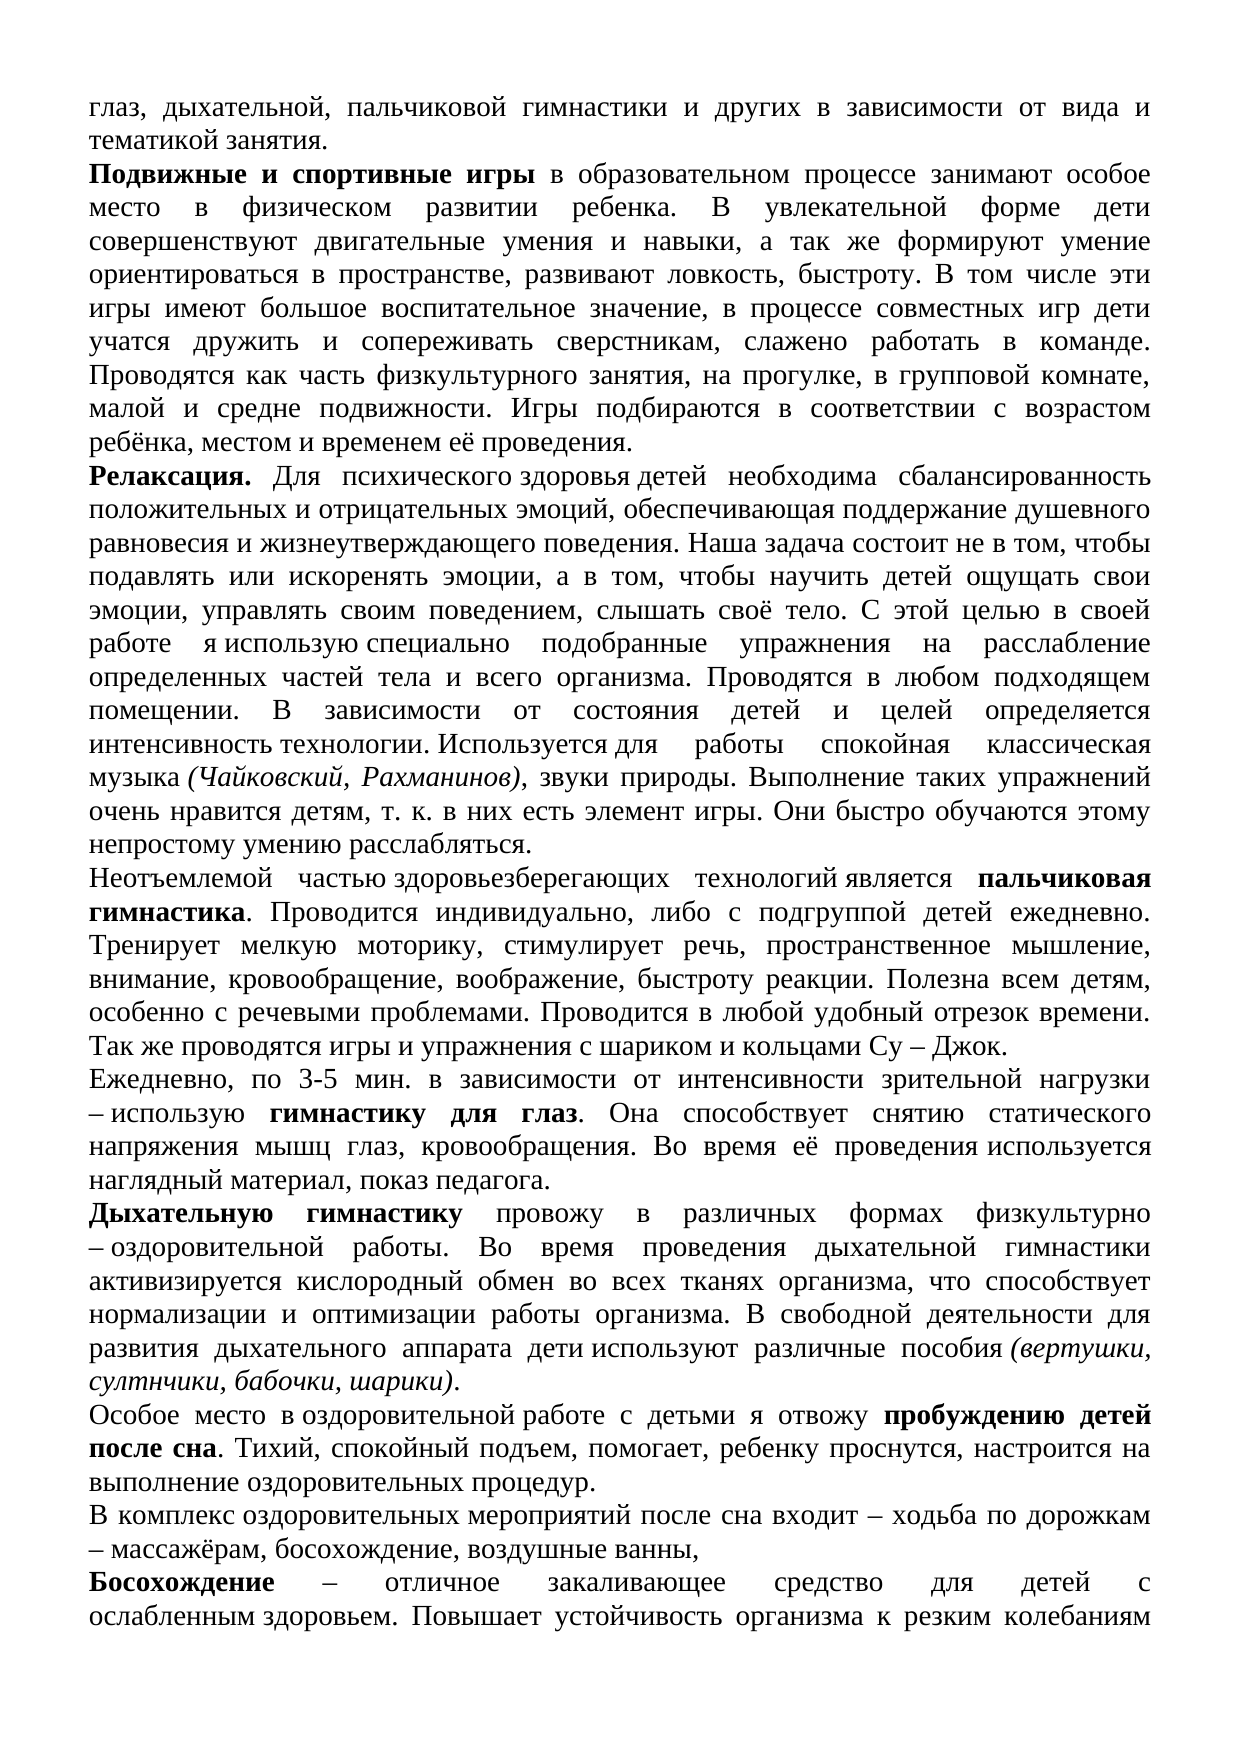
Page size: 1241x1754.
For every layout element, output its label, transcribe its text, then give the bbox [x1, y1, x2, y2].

text Неотъемлемой частью здоровьезберегающих технологий является пальчиковая гимнастика. Проводится индивидуально, либо с подгруппой детей ежедневно. Тренирует мелкую моторику, стимулирует речь, пространственное мышление, внимание, кровообращение, воображение, быстроту реакции. Полезна всем детям, особенно с речевыми проблемами. Проводится в любой удобный отрезок времени. Так же проводятся игры и упражнения с шариком и кольцами Су – Джок. [89, 860, 1152, 1061]
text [89, 89, 1152, 156]
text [89, 1564, 1152, 1632]
text Подвижные и спортивные игры в образовательном процессе занимают особое место в физическом развитии ребенка. В увлекательной форме дети совершенствуют двигательные умения и навыки, а так же формируют умение ориентироваться в пространстве, развивают ловкость, быстроту. В том числе эти игры имеют большое воспитательное значение, в процессе совместных игр дети учатся дружить и сопереживать сверстникам, слажено работать в команде. Проводятся как часть физкультурного занятия, на прогулке, в групповой комнате, малой и средне подвижности. Игры подбираются в соответствии с возрастом ребёнка, местом и временем её проведения. [89, 156, 1152, 458]
text Ежедневно, по 3-5 мин. в зависимости от интенсивности зрительной нагрузки – использую гимнастику для глаз. Она способствует снятию статического напряжения мышц глаз, кровообращения. Во время её проведения используется наглядный материал, показ педагога. [89, 1061, 1152, 1196]
text Особое место в оздоровительной работе с детьми я отвожу пробуждению детей после сна. Тихий, спокойный подъем, помогает, ребенку проснутся, настроится на выполнение оздоровительных процедур. [89, 1397, 1152, 1497]
text Релаксация. Для психического здоровья детей необходима сбалансированность положительных и отрицательных эмоций, обеспечивающая поддержание душевного равновесия и жизнеутверждающего поведения. Наша задача состоит не в том, чтобы подавлять или искоренять эмоции, а в том, чтобы научить детей ощущать свои эмоции, управлять своим поведением, слышать своё тело. С этой целью в своей работе я использую специально подобранные упражнения на расслабление определенных частей тела и всего организма. Проводятся в любом подходящем помещении. В зависимости от состояния детей и целей определяется интенсивность технологии. Используется для работы спокойная классическая музыка (Чайковский, Рахманинов), звуки природы. Выполнение таких упражнений очень нравится детям, т. к. в них есть элемент игры. Они быстро обучаются этому непростому умению расслабляться. [89, 458, 1152, 860]
text Дыхательную гимнастику провожу в различных формах физкультурно – оздоровительной работы. Во время проведения дыхательной гимнастики активизируется кислородный обмен во всех тканях организма, что способствует нормализации и оптимизации работы организма. В свободной деятельности для развития дыхательного аппарата дети используют различные пособия (вертушки, султнчики, бабочки, шарики). [89, 1196, 1152, 1397]
text В комплекс оздоровительных мероприятий после сна входит – ходьба по дорожкам – массажёрам, босохождение, воздушные ванны, [89, 1497, 1152, 1564]
